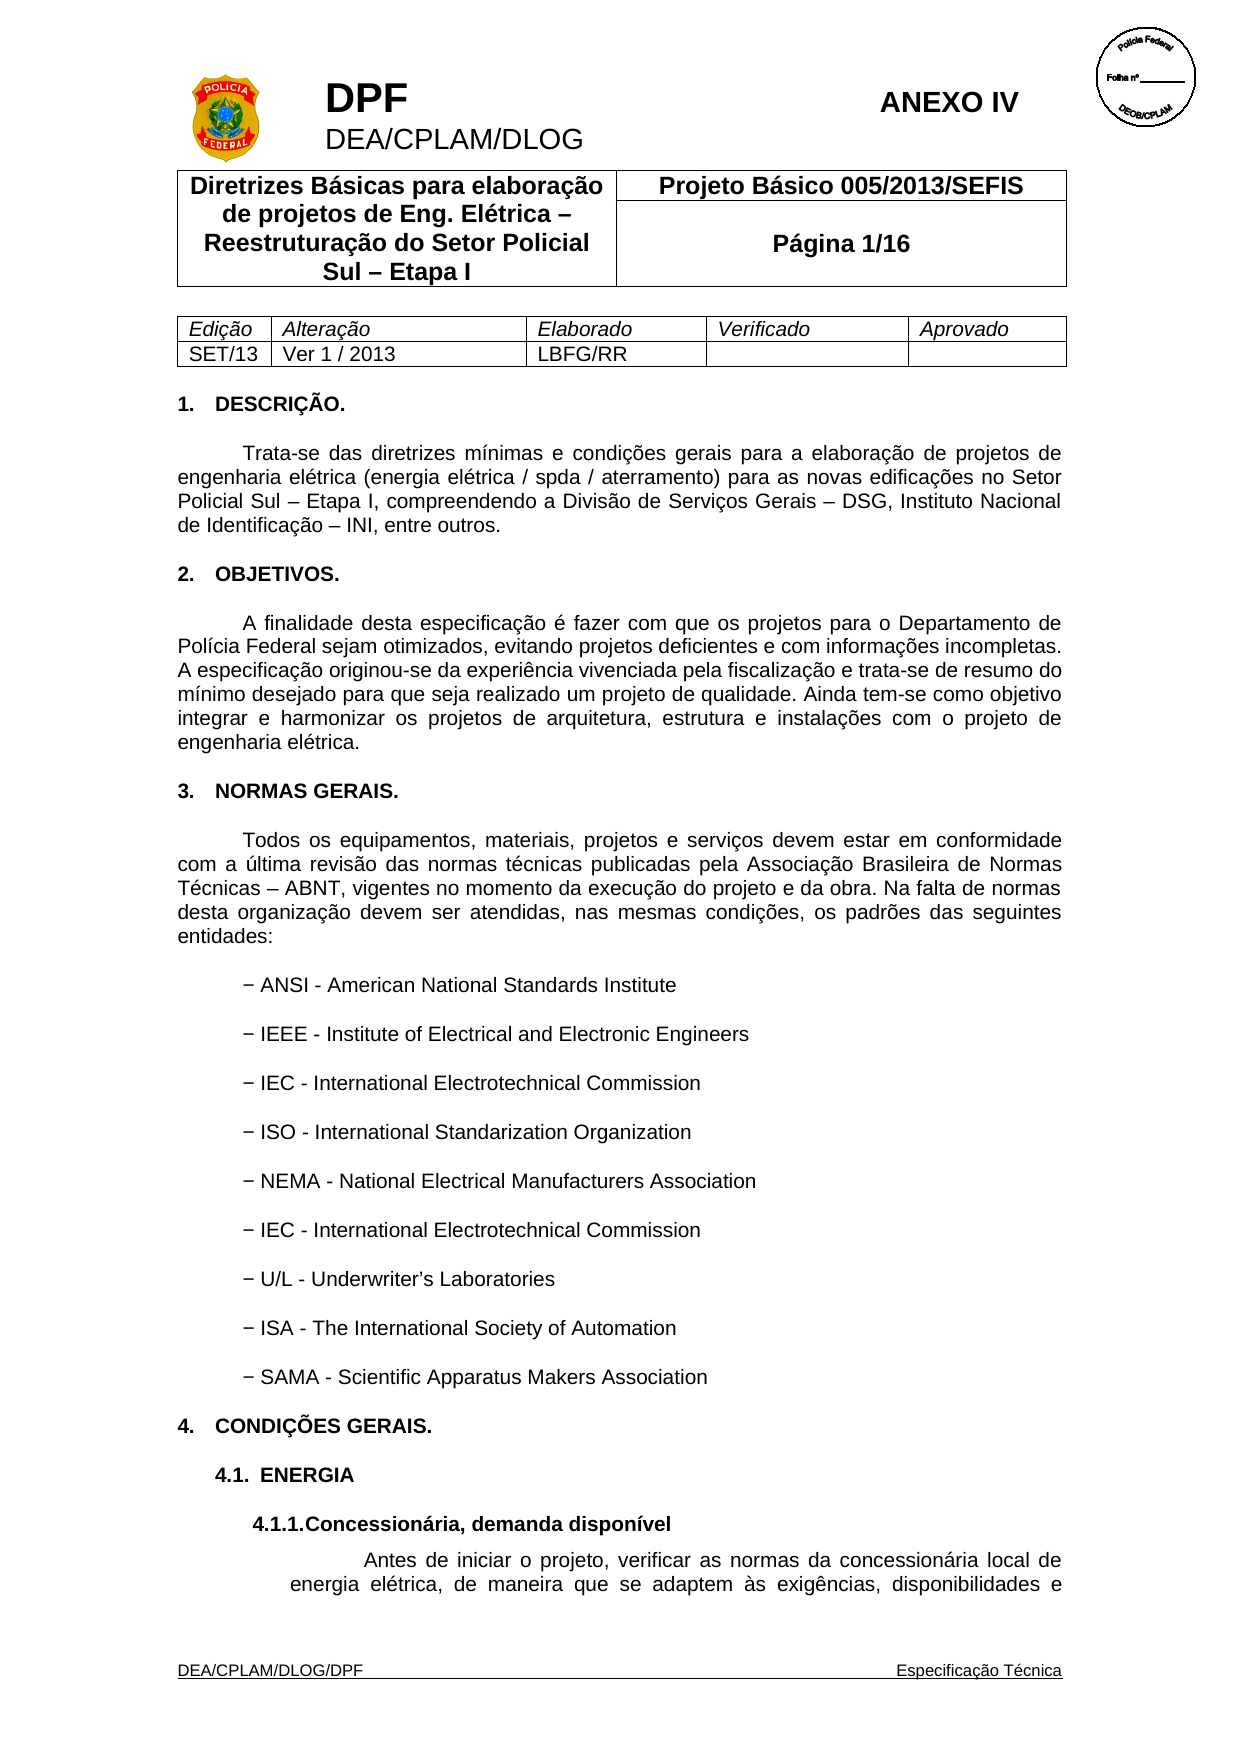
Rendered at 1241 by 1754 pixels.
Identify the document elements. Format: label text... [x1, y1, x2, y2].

text − IEEE - Institute of Electrical and Electronic Engineers [177, 1022, 1063, 1046]
table_header Elaborado [527, 317, 706, 341]
table_cell [707, 342, 908, 366]
table_cell SET/13 [178, 342, 271, 366]
table_header Verificado [707, 317, 908, 341]
text Trata-se das diretrizes mínimas e condições gerais para a elaboração de projetos de engenharia elétrica (energia elétrica / spda / aterramento) para as novas edificações no Setor Policial Sul – Etapa I, compreendendo a Divisão de Serviços Gerais – DSG, Instituto Nacional de Identificação – INI, entre outros. [177, 441, 1063, 536]
table_header Edição [178, 317, 271, 341]
subtitle CONDIÇÕES GERAIS. [177, 1413, 1063, 1437]
text − IEC - International Electrotechnical Commission [177, 1218, 1063, 1242]
text − ISA - The International Society of Automation [177, 1316, 1063, 1339]
subtitle NORMAS GERAIS. [177, 779, 1063, 803]
text A finalidade desta especificação é fazer com que os projetos para o Departamento de Polícia Federal sejam otimizados, evitando projetos deficientes e com informações incompletas. A especificação originou-se da experiência vivenciada pela fiscalização e trata-se de resumo do mínimo desejado para que seja realizado um projeto de qualidade. Ainda tem-se como objetivo integrar e harmonizar os projetos de arquitetura, estrutura e instalações com o projeto de engenharia elétrica. [177, 610, 1063, 754]
table_header Aprovado [909, 317, 1066, 341]
text − NEMA - National Electrical Manufacturers Association [177, 1169, 1063, 1193]
picture [1077, 17, 1218, 156]
subtitle Concessionária, demanda disponível [252, 1511, 1063, 1535]
subtitle ENERGIA [215, 1462, 1063, 1486]
subtitle OBJETIVOS. [177, 561, 1063, 585]
subtitle DESCRIÇÃO. [177, 392, 1063, 416]
text − SAMA - Scientific Apparatus Makers Association [177, 1364, 1063, 1388]
text − IEC - International Electrotechnical Commission [177, 1071, 1063, 1095]
text − U/L - Underwriter’s Laboratories [177, 1267, 1063, 1291]
table_cell [909, 342, 1066, 366]
text Todos os equipamentos, materiais, projetos e serviços devem estar em conformidade com a última revisão das normas técnicas publicadas pela Associação Brasileira de Normas Técnicas – ABNT, vigentes no momento da execução do projeto e da obra. Na falta de normas desta organização devem ser atendidas, nas mesmas condições, os padrões das seguintes entidades: [177, 828, 1063, 948]
table_cell LBFG/RR [527, 342, 706, 366]
table_header Alteração [272, 317, 526, 341]
text − ANSI - American National Standards Institute [177, 973, 1063, 997]
text − ISO - International Standarization Organization [177, 1120, 1063, 1144]
table_cell Ver 1 / 2013 [272, 342, 526, 366]
